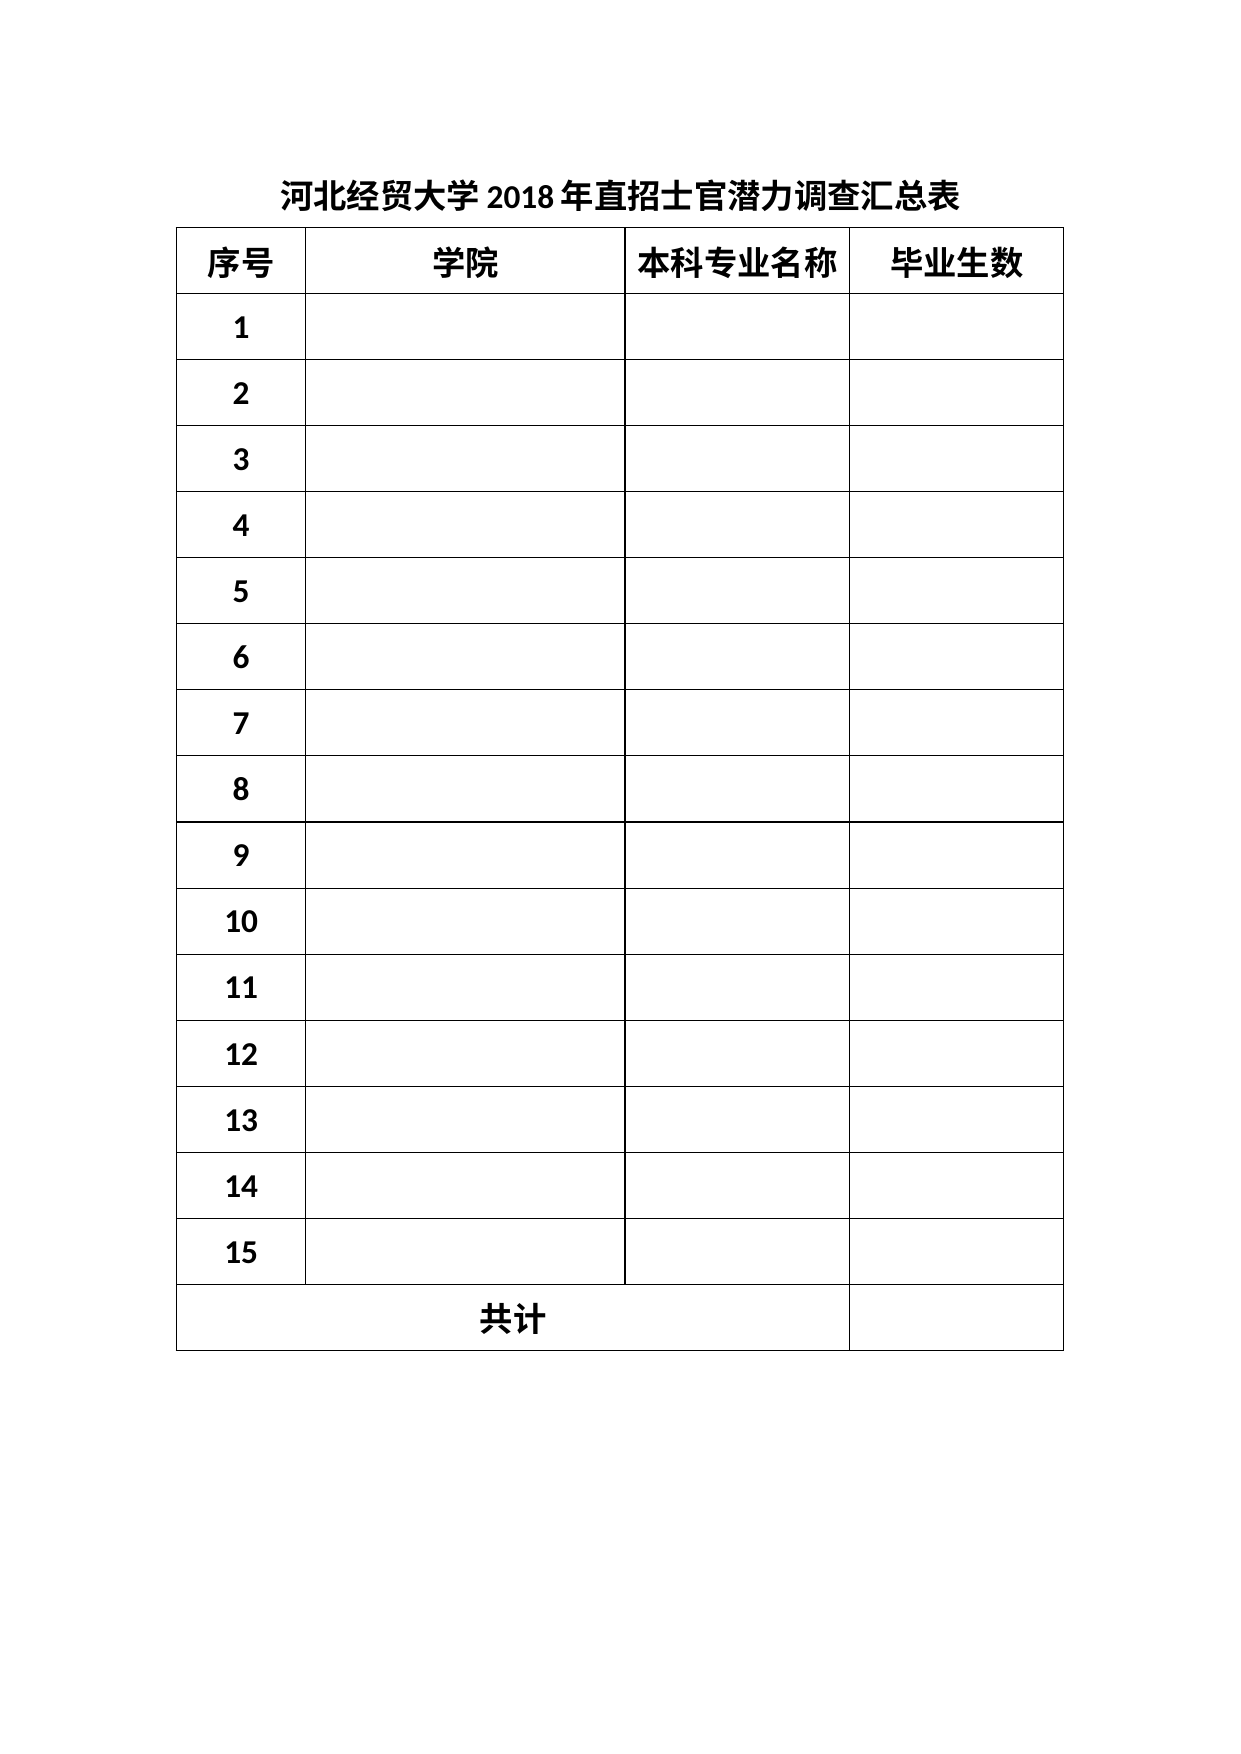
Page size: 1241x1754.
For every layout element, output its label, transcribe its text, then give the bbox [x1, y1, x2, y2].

table_cell [306, 690, 624, 755]
table_cell [850, 1285, 1063, 1350]
table_cell 1 [177, 294, 305, 359]
table_cell [626, 1219, 849, 1284]
table_cell [306, 955, 624, 1019]
table_cell 12 [177, 1021, 305, 1086]
table_cell [626, 756, 849, 821]
table_cell 11 [177, 955, 305, 1019]
table_cell [850, 756, 1063, 821]
table_header 毕业生数 [850, 228, 1063, 293]
table_cell 10 [177, 889, 305, 953]
table_cell [306, 1219, 624, 1284]
table_cell [306, 360, 624, 425]
table_cell [850, 558, 1063, 623]
table_cell [626, 1021, 849, 1086]
text 河北经贸大学2018年直招士官潜力调查汇总表 [187, 162, 1053, 227]
table_cell [626, 360, 849, 425]
table_cell 13 [177, 1087, 305, 1152]
table_cell 15 [177, 1219, 305, 1284]
table_header 序号 [177, 228, 305, 293]
table_cell [626, 690, 849, 755]
table_cell [626, 624, 849, 689]
table_cell 4 [177, 492, 305, 557]
table_cell [626, 294, 849, 359]
table_cell [850, 1153, 1063, 1218]
table_cell [306, 426, 624, 491]
table_cell [306, 492, 624, 557]
table_cell [850, 1087, 1063, 1152]
table_cell [850, 823, 1063, 887]
table_cell [626, 823, 849, 887]
table_header 学院 [306, 228, 624, 293]
table_header 本科专业名称 [626, 228, 849, 293]
table_cell [626, 492, 849, 557]
table_cell 5 [177, 558, 305, 623]
table_cell [306, 889, 624, 953]
table_cell [850, 492, 1063, 557]
table_cell 9 [177, 823, 305, 887]
table_cell 6 [177, 624, 305, 689]
table_cell [626, 558, 849, 623]
table_cell [626, 889, 849, 953]
table_cell [306, 1021, 624, 1086]
table_cell [850, 690, 1063, 755]
table_cell [850, 624, 1063, 689]
table_cell 共计 [177, 1285, 849, 1350]
table_cell [306, 294, 624, 359]
table_cell [626, 1153, 849, 1218]
table_cell 2 [177, 360, 305, 425]
table_cell [850, 889, 1063, 953]
table_cell [626, 955, 849, 1019]
table_cell [850, 955, 1063, 1019]
table_cell [306, 624, 624, 689]
table_cell [306, 1087, 624, 1152]
table_cell [850, 1021, 1063, 1086]
table_cell 8 [177, 756, 305, 821]
table_cell 3 [177, 426, 305, 491]
table_cell 7 [177, 690, 305, 755]
table_cell [850, 1219, 1063, 1284]
table_cell [306, 558, 624, 623]
table_cell [626, 1087, 849, 1152]
table_cell 14 [177, 1153, 305, 1218]
table_cell [306, 1153, 624, 1218]
table_cell [850, 426, 1063, 491]
table_cell [850, 294, 1063, 359]
table_cell [626, 426, 849, 491]
table_cell [306, 756, 624, 821]
table_cell [306, 823, 624, 887]
table_cell [850, 360, 1063, 425]
